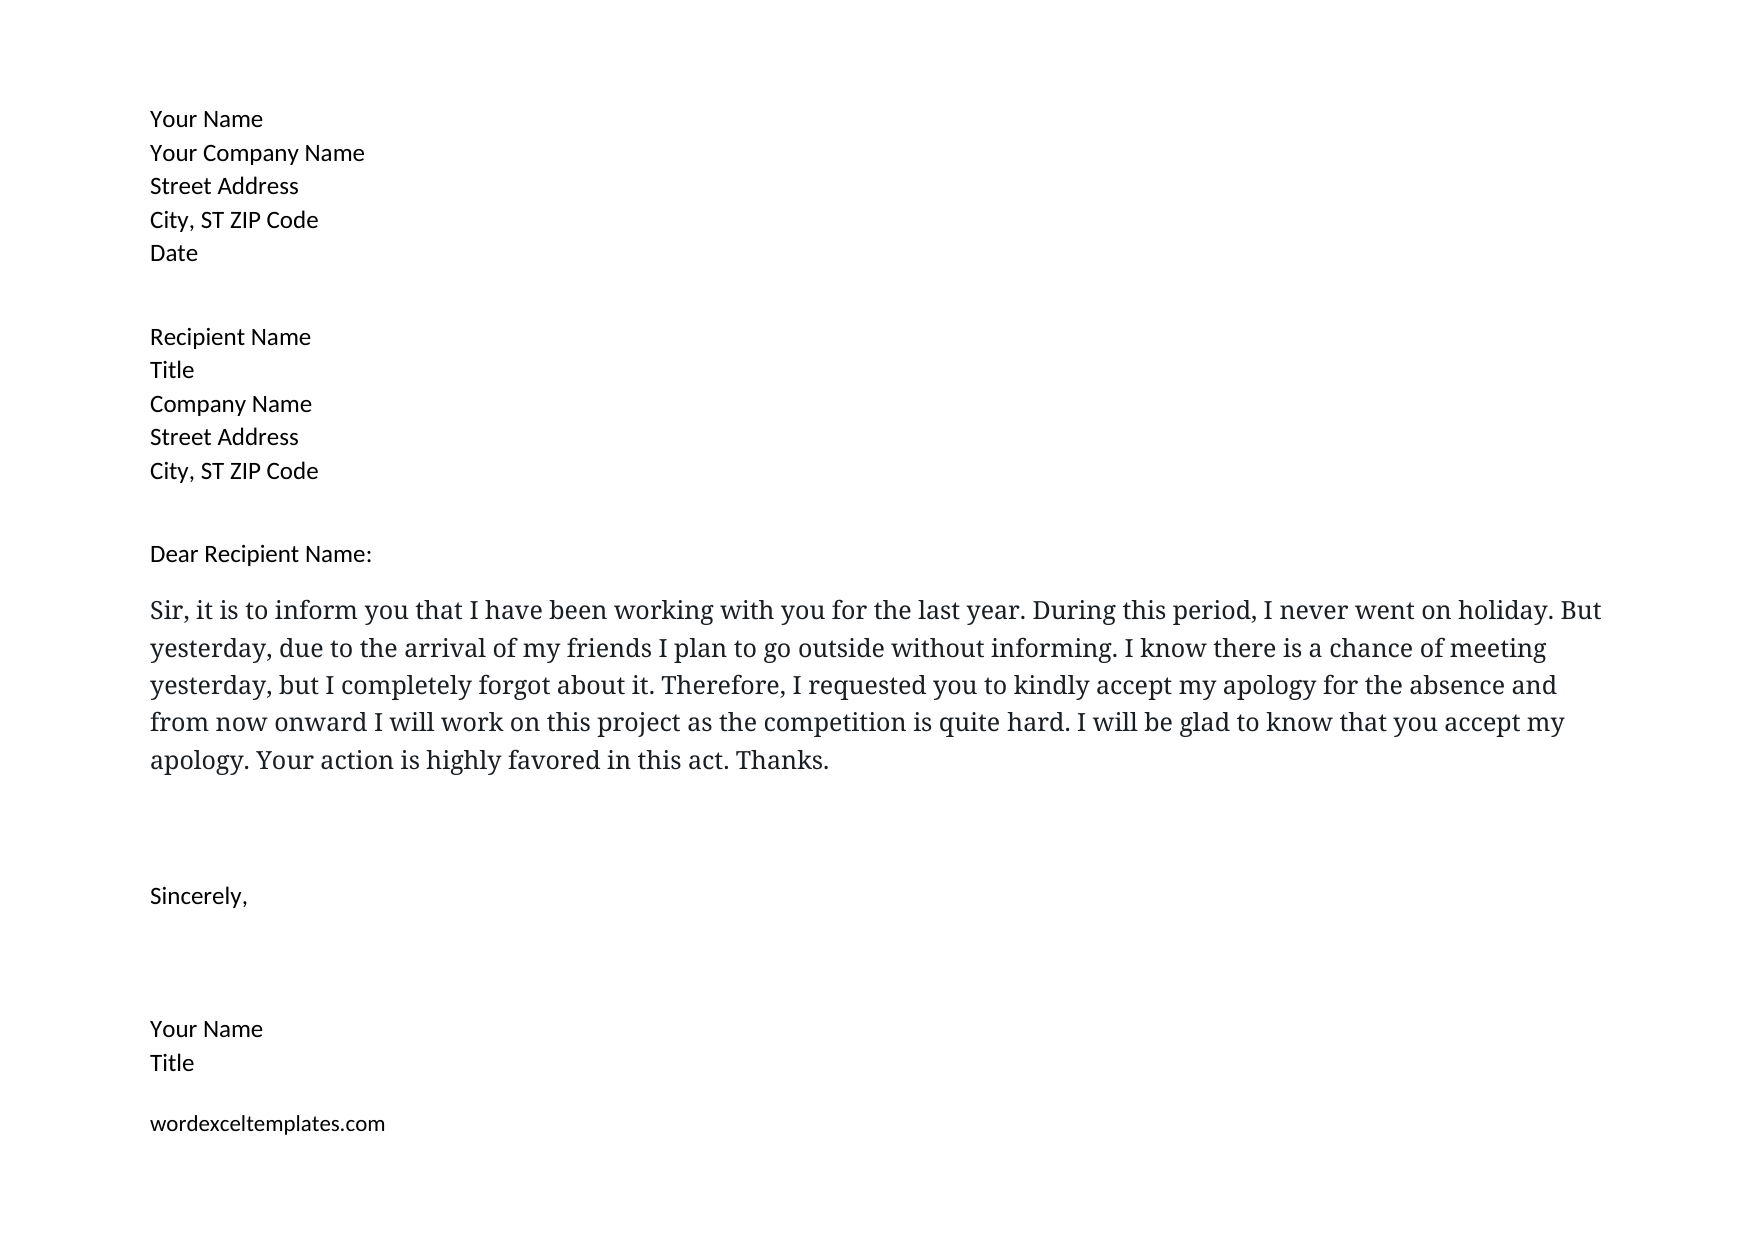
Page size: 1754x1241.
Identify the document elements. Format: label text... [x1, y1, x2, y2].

text Sir, it is to inform you that I have been working with you for the last year. During this period, I never went on holiday. But yesterday, due to the arrival of my friends I plan to go outside without informing. I know there is a chance of meeting yesterday, but I completely forgot about it. Therefore, I requested you to kindly accept my apology for the absence and from now onward I will work on this project as the competition is quite hard. I will be glad to know that you accept my apology. Your action is highly favored in this act. Thanks. [150, 593, 1604, 777]
text , [150, 880, 1604, 910]
text Dear : [150, 538, 1604, 569]
